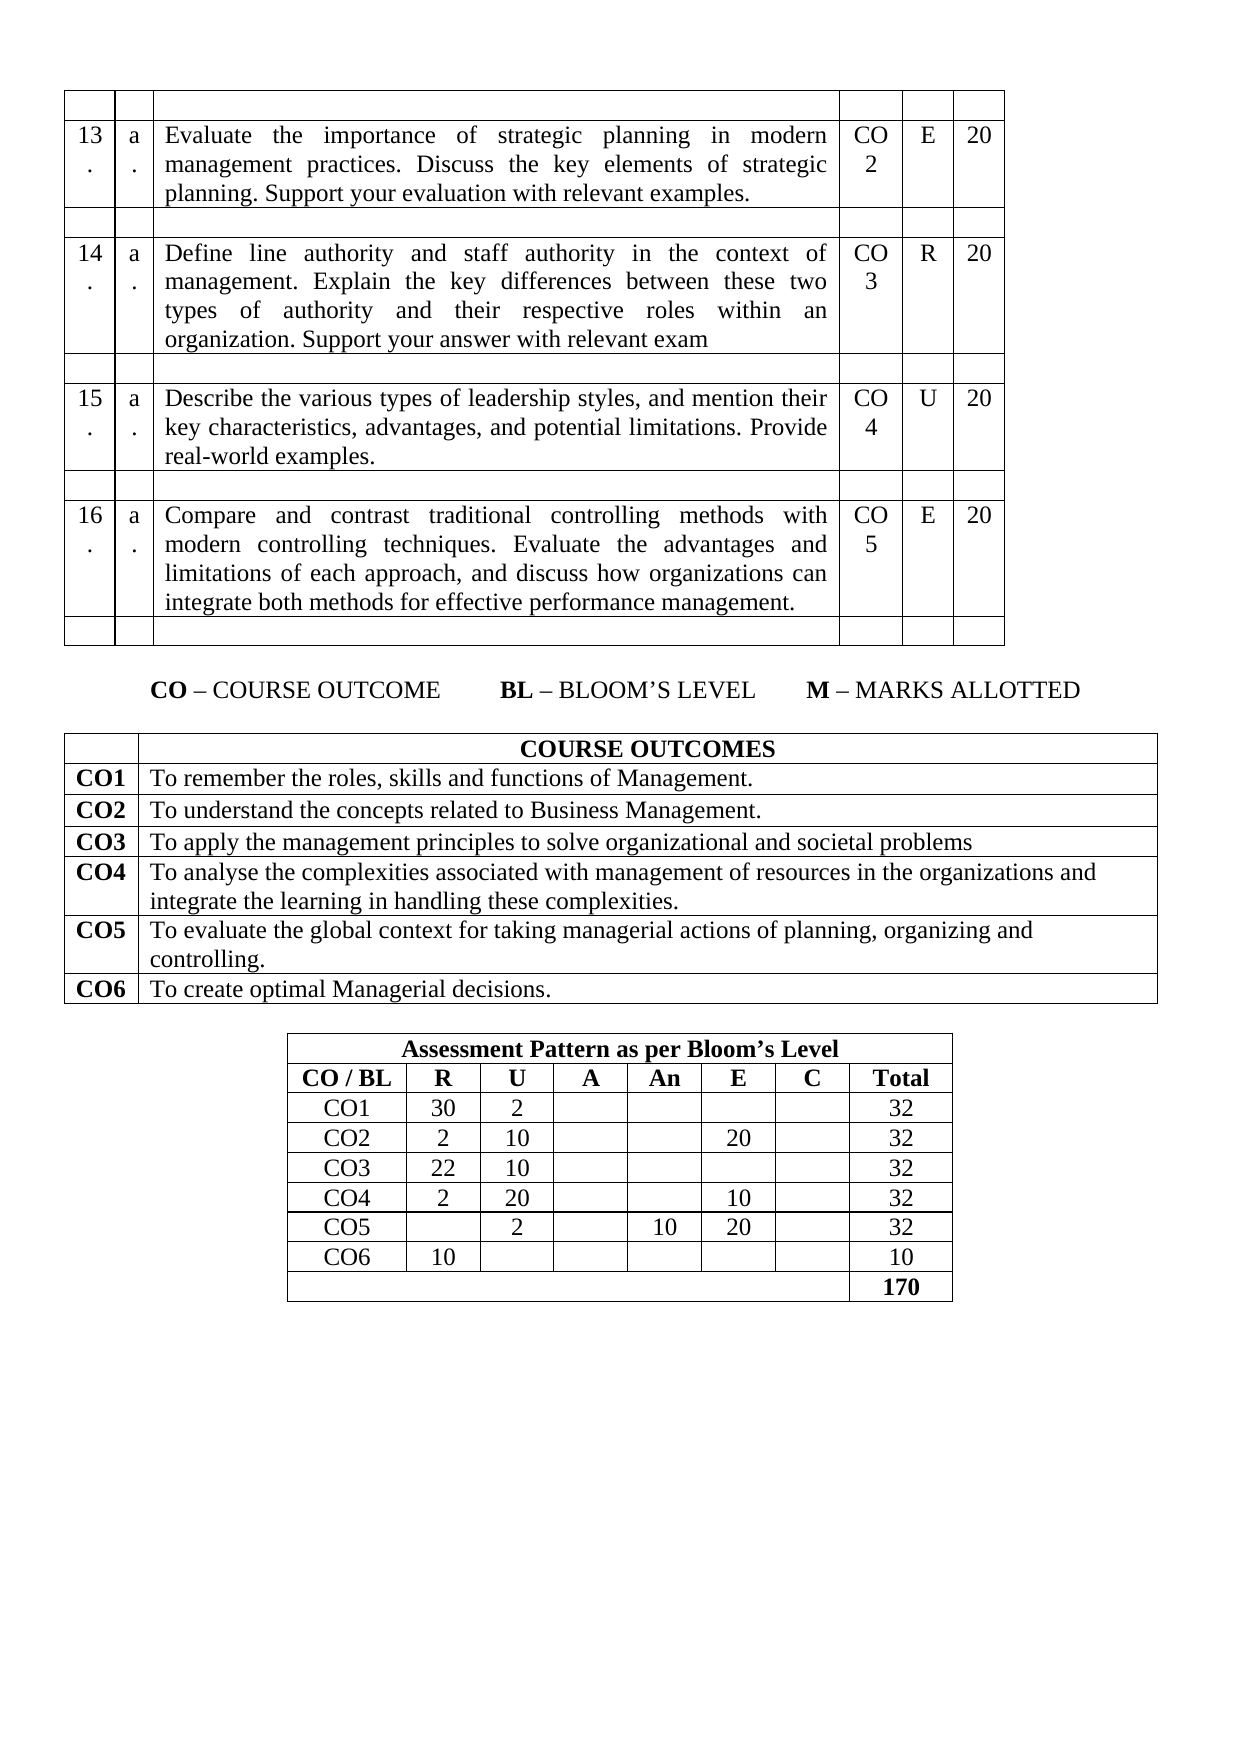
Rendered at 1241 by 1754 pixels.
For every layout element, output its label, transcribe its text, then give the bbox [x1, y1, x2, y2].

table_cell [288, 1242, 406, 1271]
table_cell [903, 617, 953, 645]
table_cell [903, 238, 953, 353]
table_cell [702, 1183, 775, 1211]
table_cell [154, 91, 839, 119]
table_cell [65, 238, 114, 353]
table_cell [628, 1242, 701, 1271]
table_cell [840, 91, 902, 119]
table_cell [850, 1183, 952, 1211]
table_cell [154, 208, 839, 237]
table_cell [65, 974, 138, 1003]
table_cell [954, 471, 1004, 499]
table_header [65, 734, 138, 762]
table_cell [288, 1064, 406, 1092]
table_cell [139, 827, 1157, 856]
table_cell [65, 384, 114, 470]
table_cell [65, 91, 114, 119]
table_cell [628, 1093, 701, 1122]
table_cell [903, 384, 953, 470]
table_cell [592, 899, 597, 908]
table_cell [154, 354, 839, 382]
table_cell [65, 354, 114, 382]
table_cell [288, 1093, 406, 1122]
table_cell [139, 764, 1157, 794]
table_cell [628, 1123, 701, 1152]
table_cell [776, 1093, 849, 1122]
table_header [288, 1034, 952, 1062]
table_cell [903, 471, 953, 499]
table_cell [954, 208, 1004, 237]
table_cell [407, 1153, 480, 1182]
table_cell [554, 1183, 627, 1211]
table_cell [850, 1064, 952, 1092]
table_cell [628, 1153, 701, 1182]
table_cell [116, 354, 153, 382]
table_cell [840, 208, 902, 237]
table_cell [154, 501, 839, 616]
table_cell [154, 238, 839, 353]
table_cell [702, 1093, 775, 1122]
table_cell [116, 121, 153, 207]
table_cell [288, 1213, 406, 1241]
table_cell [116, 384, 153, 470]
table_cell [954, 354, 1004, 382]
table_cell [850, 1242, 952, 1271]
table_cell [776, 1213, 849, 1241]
text CO – COURSE OUTCOME BL – BLOOM’S LEVEL M – MARKS ALLOTTED [150, 675, 1090, 704]
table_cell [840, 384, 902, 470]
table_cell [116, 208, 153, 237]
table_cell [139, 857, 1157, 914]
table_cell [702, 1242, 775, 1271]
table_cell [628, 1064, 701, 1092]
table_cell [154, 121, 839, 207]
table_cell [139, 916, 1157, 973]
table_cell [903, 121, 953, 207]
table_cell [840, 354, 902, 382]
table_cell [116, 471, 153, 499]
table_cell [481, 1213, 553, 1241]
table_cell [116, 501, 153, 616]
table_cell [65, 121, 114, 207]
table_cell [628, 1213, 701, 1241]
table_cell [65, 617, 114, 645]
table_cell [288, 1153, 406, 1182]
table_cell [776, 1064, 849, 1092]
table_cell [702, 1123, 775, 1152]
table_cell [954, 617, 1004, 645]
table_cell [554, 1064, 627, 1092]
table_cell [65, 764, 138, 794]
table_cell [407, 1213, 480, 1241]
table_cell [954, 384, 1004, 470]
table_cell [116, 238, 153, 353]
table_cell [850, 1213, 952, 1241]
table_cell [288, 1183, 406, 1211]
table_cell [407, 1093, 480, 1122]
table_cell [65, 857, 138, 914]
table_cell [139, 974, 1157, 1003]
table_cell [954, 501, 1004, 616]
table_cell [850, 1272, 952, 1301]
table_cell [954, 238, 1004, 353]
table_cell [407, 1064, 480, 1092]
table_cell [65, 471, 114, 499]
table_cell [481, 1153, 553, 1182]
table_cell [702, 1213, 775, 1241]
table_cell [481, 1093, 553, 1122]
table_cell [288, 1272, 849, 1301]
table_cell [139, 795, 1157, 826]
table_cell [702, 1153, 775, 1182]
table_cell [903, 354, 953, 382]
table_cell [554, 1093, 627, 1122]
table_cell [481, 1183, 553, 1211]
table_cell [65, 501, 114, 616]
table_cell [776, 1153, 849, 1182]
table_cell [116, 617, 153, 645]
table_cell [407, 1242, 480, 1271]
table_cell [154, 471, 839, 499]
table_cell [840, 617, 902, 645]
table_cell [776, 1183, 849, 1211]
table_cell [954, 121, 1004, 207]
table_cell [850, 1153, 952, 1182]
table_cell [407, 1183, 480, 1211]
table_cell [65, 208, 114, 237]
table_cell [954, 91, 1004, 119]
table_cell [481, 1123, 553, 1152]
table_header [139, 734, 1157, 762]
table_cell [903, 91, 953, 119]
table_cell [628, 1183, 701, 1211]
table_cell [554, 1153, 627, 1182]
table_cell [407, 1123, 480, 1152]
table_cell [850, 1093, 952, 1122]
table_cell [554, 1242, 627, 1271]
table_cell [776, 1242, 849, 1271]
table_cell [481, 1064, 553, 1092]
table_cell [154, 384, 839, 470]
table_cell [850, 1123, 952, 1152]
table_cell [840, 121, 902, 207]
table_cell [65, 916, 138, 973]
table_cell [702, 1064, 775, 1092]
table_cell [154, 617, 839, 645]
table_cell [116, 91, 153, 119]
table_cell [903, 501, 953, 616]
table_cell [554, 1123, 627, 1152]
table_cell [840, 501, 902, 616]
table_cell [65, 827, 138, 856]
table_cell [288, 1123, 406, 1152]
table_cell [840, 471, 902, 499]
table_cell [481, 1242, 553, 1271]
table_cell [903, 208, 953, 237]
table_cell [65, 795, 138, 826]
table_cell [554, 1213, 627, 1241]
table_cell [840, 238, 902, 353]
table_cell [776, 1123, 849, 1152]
